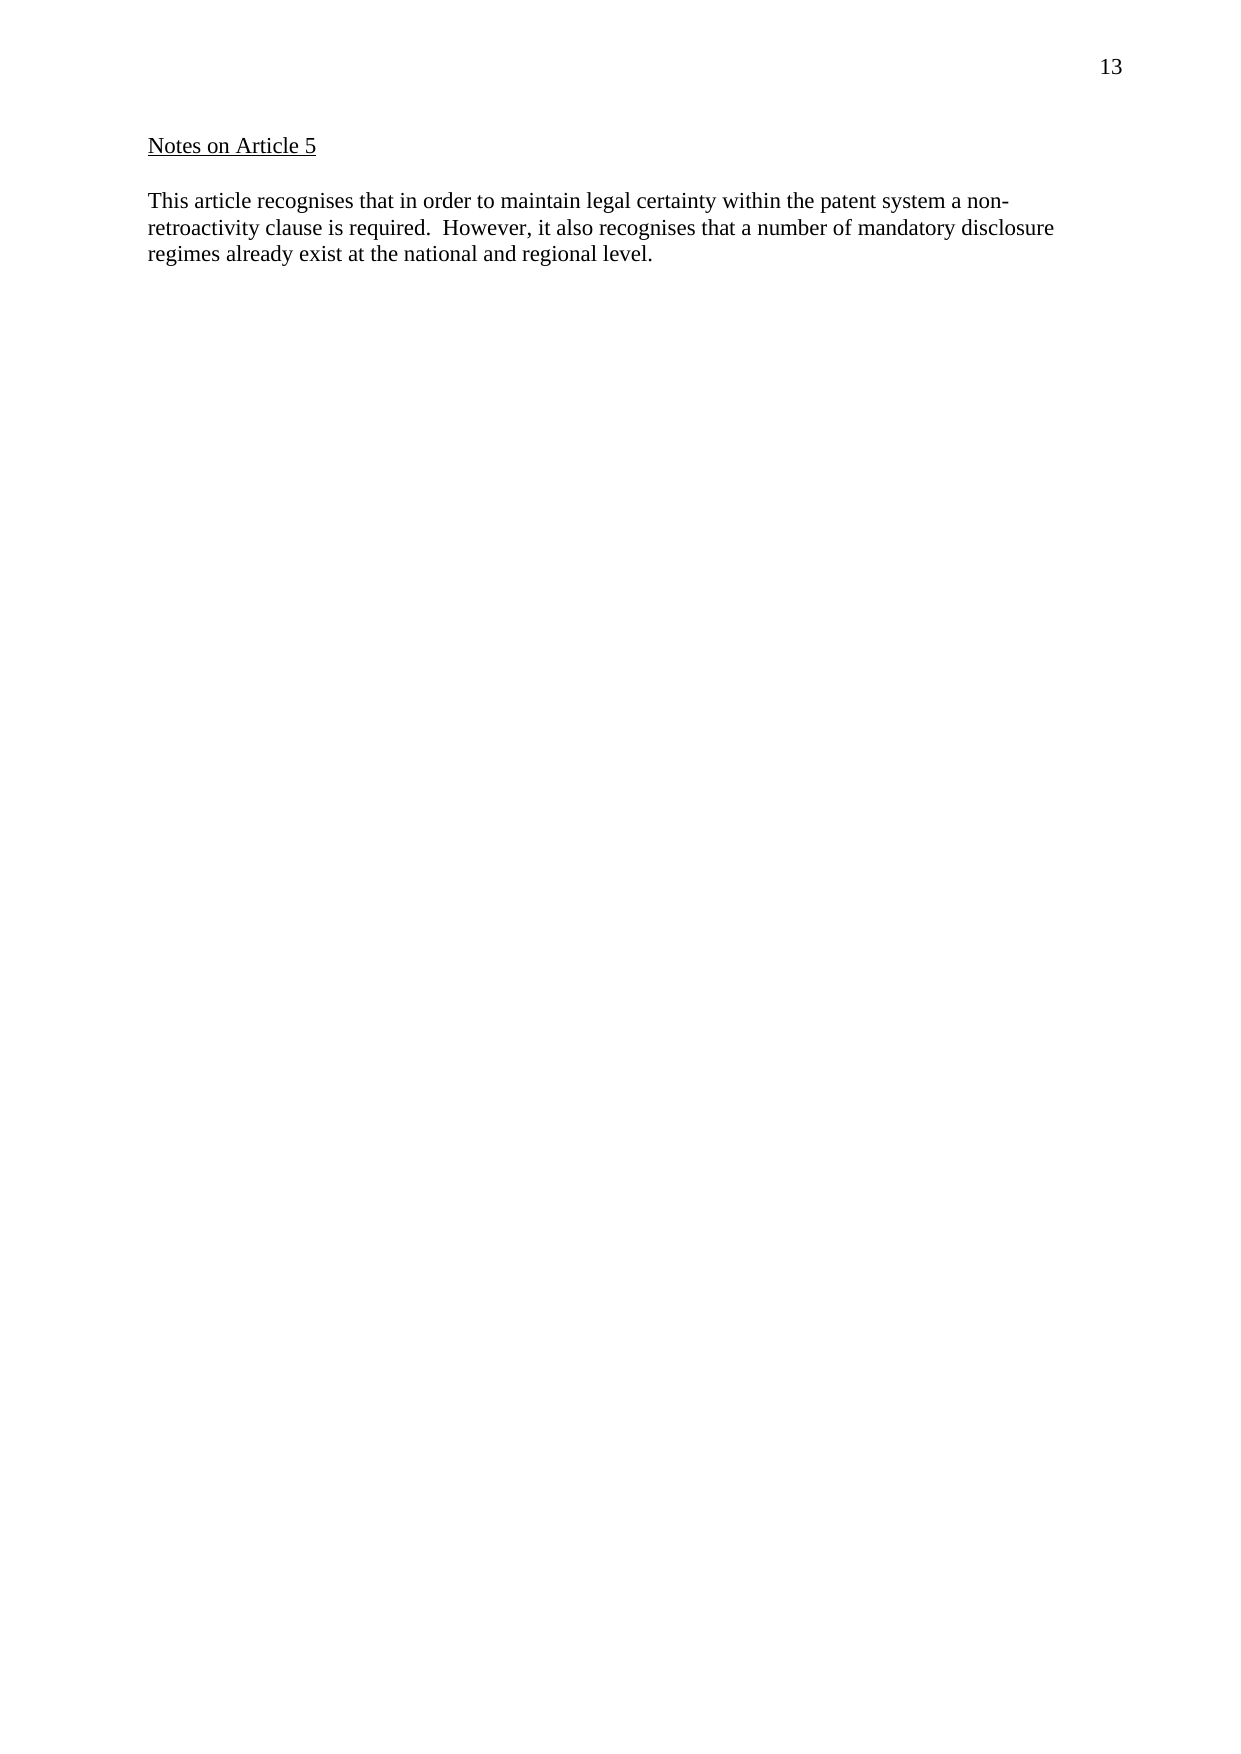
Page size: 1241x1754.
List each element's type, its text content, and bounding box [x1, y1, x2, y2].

text This article recognises that in order to maintain legal certainty within the patent system a non-retroactivity clause is required. However, it also recognises that a number of mandatory disclosure regimes already exist at the national and regional level. [148, 187, 1122, 266]
text Notes on Article 5 [148, 132, 1122, 187]
